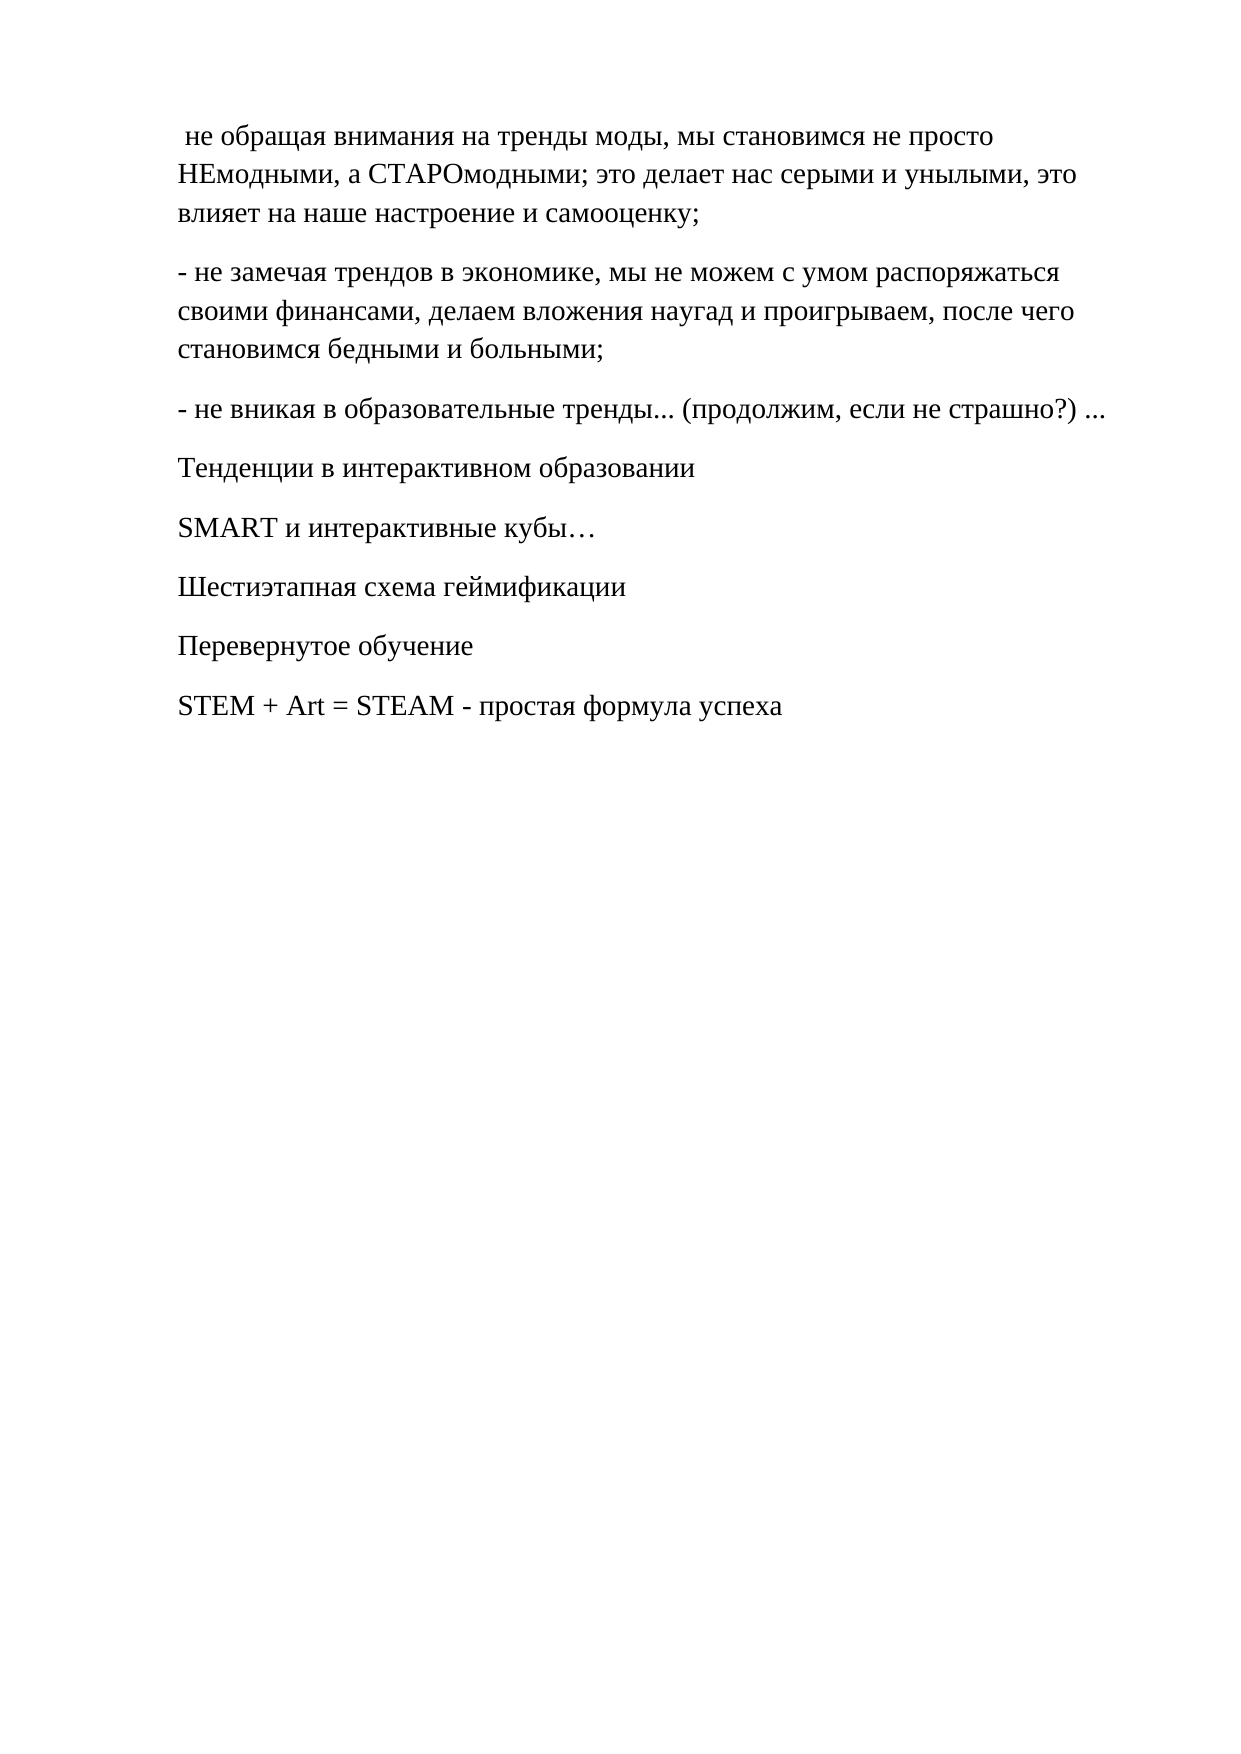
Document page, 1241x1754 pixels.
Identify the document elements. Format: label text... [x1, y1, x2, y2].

text Тенденции в интерактивном образовании [177, 450, 1152, 484]
text SMART и интерактивные кубы… [177, 510, 1152, 543]
text - не вникая в образовательные тренды... (продолжим, если не страшно?) ... [177, 391, 1152, 424]
text Шестиэтапная схема геймификации [177, 569, 1152, 603]
text не обращая внимания на тренды моды, мы становимся не просто НЕмодными, а СТАРОмодными; это делает нас серыми и унылыми, это влияет на наше настроение и самооценку; [177, 118, 1152, 229]
text - не замечая трендов в экономике, мы не можем с умом распоряжаться своими финансами, делаем вложения наугад и проигрываем, после чего становимся бедными и больными; [177, 254, 1152, 365]
text Перевернутое обучение [177, 628, 1152, 662]
text STEM + Art = STEAM - простая формула успеха [177, 688, 1152, 721]
